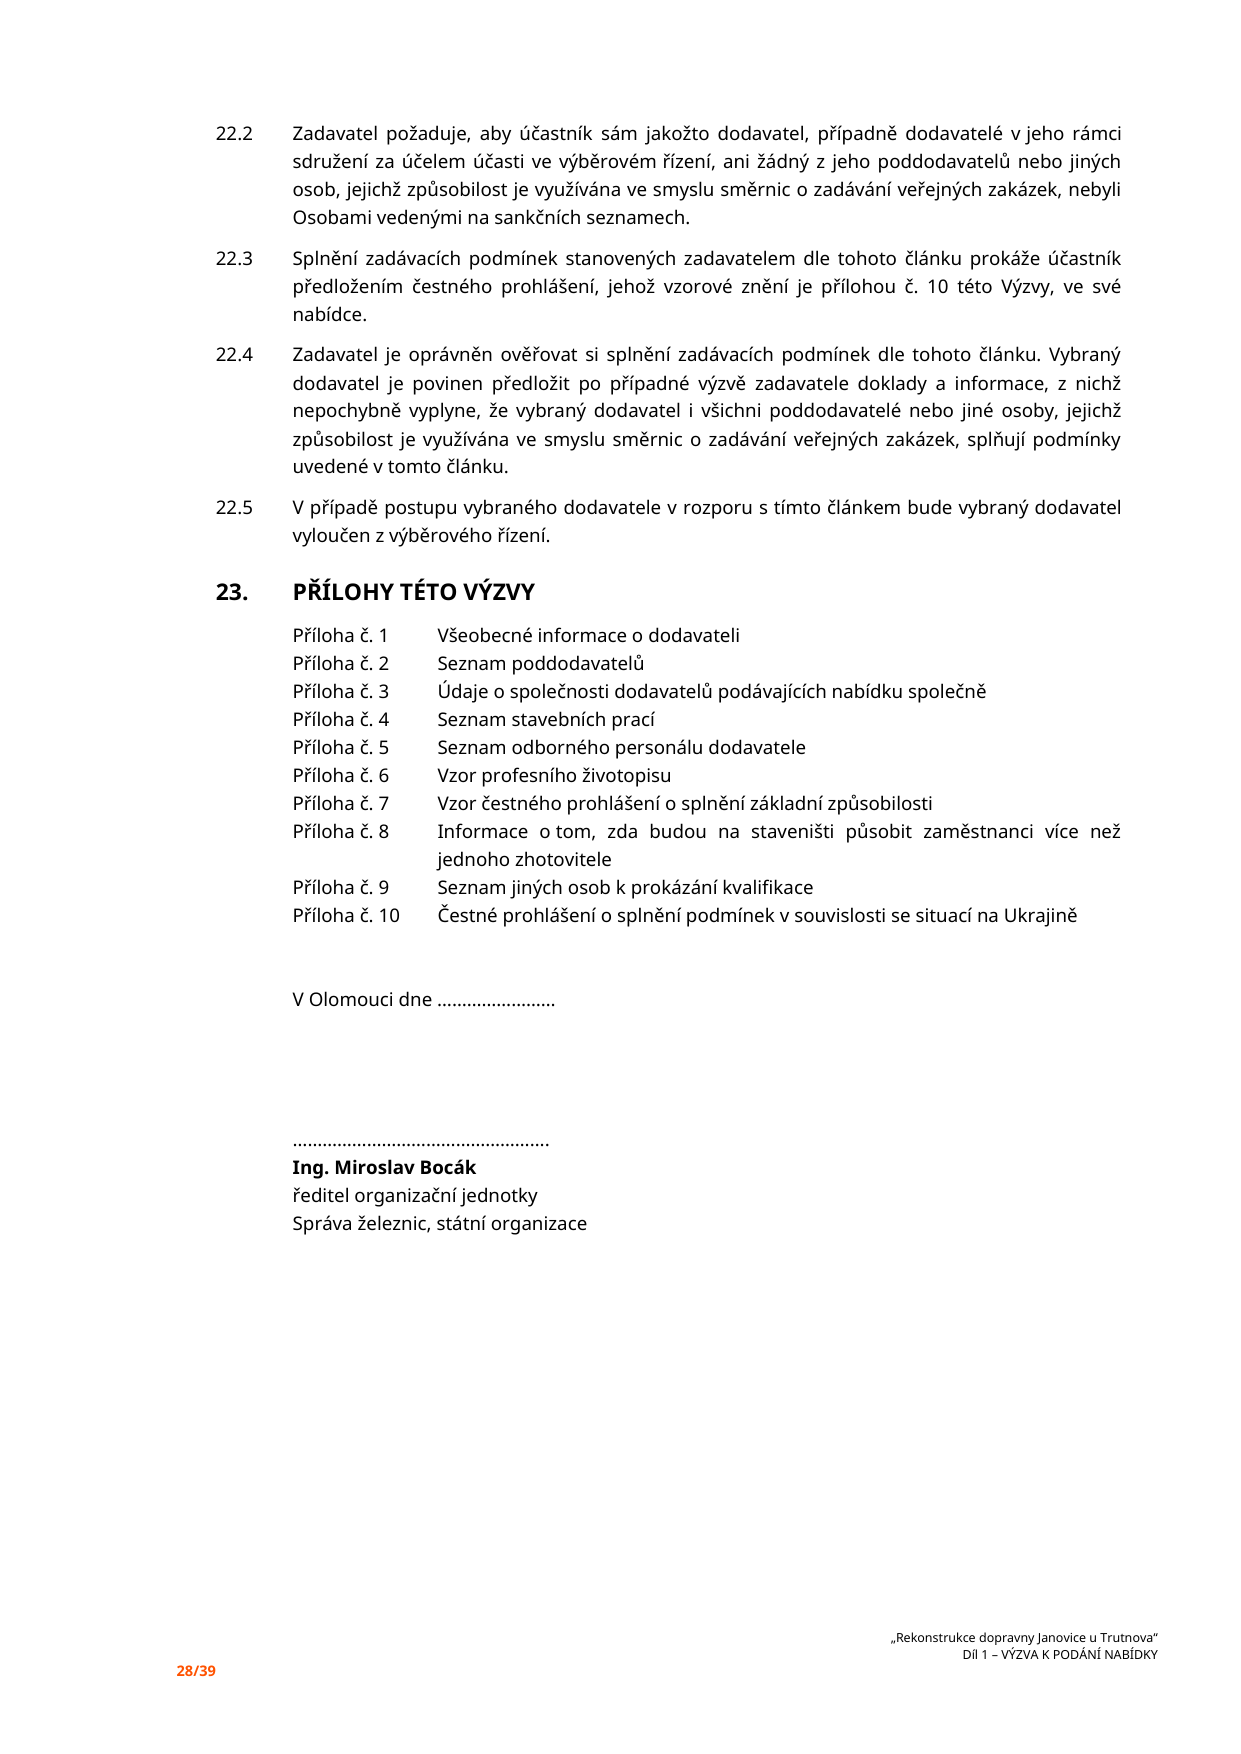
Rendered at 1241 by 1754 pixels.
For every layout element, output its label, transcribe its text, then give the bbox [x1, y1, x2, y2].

text Splnění zadávacích podmínek stanovených zadavatelem dle tohoto článku prokáže účastník předložením čestného prohlášení, jehož vzorové znění je přílohou č. 10 této Výzvy, ve své nabídce. [216, 245, 1122, 327]
text Příloha č. 3 Údaje o společnosti dodavatelů podávajících nabídku společně [292, 678, 1122, 704]
text Příloha č. 5 Seznam odborného personálu dodavatele [292, 734, 1122, 760]
text Příloha č. 8 Informace o tom, zda budou na staveništi působit zaměstnanci více než jednoho zhotovitele [292, 818, 1122, 872]
text Ing. Miroslav Bocák [292, 1155, 1122, 1180]
text V Olomouci dne …………………… [292, 987, 1122, 1012]
text Příloha č. 2 Seznam poddodavatelů [292, 650, 1122, 676]
text V případě postupu vybraného dodavatele v rozporu s tímto článkem bude vybraný dodavatel vyloučen z výběrového řízení. [216, 494, 1122, 548]
text PŘÍLOHY TÉTO VÝZVY [216, 575, 1122, 607]
text Zadavatel požaduje, aby účastník sám jakožto dodavatel, případně dodavatelé v jeho rámci sdružení za účelem účasti ve výběrovém řízení, ani žádný z jeho poddodavatelů nebo jiných osob, jejichž způsobilost je využívána ve smyslu směrnic o zadávání veřejných zakázek, nebyli Osobami vedenými na sankčních seznamech. [216, 121, 1122, 230]
text ředitel organizační jednotky [292, 1183, 1122, 1208]
text Příloha č. 1 Všeobecné informace o dodavateli [292, 622, 1122, 648]
text Příloha č. 10 Čestné prohlášení o splnění podmínek v souvislosti se situací na Ukrajině [292, 902, 1122, 928]
text Příloha č. 6 Vzor profesního životopisu [292, 762, 1122, 788]
text Správa železnic, státní organizace [292, 1211, 1122, 1236]
text ……………………………………………. [292, 1127, 1122, 1152]
text Příloha č. 9 Seznam jiných osob k prokázání kvalifikace [292, 874, 1122, 900]
text Zadavatel je oprávněn ověřovat si splnění zadávacích podmínek dle tohoto článku. Vybraný dodavatel je povinen předložit po případné výzvě zadavatele doklady a informace, z nichž nepochybně vyplyne, že vybraný dodavatel i všichni poddodavatelé nebo jiné osoby, jejichž způsobilost je využívána ve smyslu směrnic o zadávání veřejných zakázek, splňují podmínky uvedené v tomto článku. [216, 342, 1122, 479]
text Příloha č. 7 Vzor čestného prohlášení o splnění základní způsobilosti [292, 790, 1122, 816]
text Příloha č. 4 Seznam stavebních prací [292, 706, 1122, 732]
